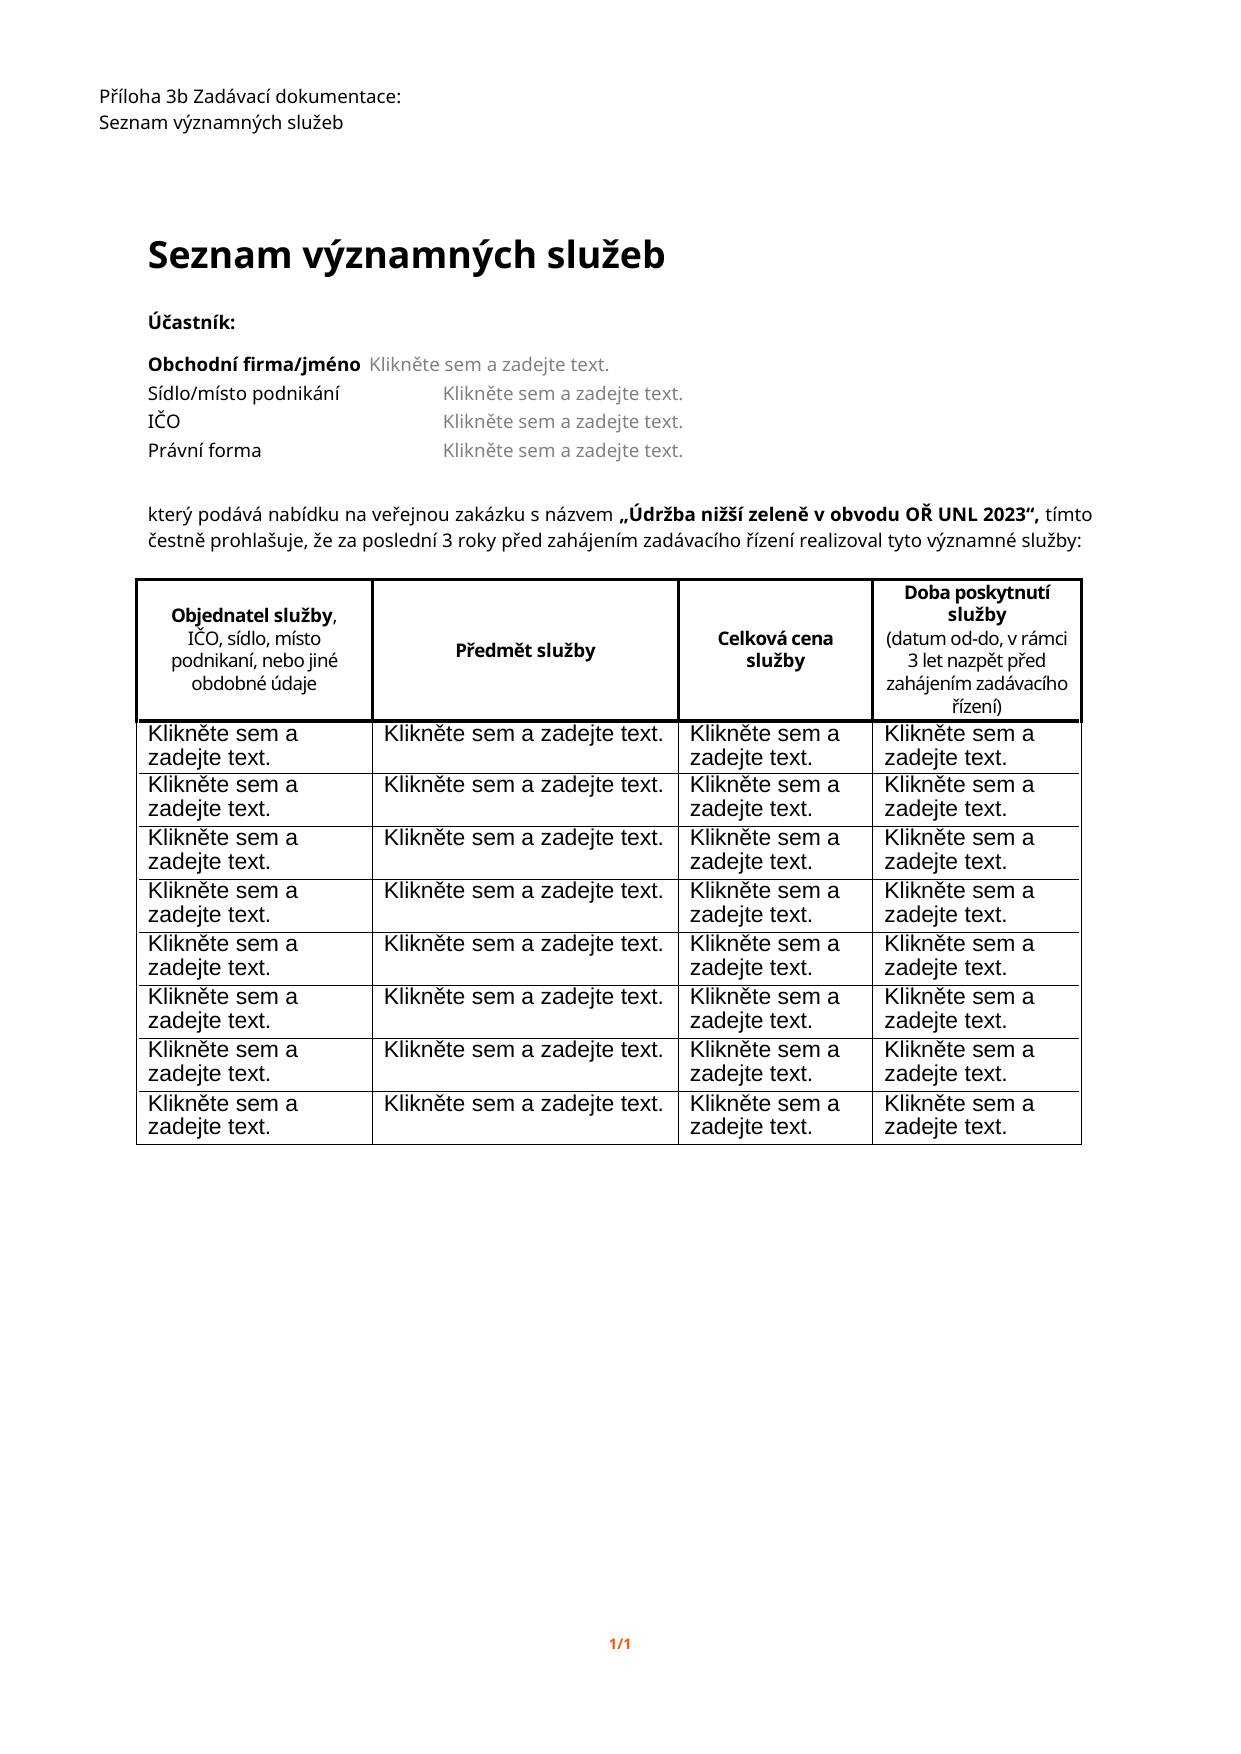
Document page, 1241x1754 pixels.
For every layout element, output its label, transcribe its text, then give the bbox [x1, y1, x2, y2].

text Právní forma [148, 435, 1093, 464]
text Sídlo/místo podnikání [148, 377, 1093, 406]
text IČO [148, 406, 1093, 435]
title Seznam významných služeb [148, 228, 1093, 279]
table_header Doba poskytnutí služby (datum od-do, v rámci 3 let nazpět před zahájením zadávacího řízení) [874, 581, 1080, 719]
table_header Objednatel služby, IČO, sídlo, místo podnikaní, nebo jiné obdobné údaje [138, 581, 371, 719]
text Obchodní firma/jméno [148, 348, 1093, 377]
text Účastník: [148, 304, 1093, 335]
table_header Celková cena služby [680, 581, 871, 719]
table_header Předmět služby [374, 581, 677, 719]
text který podává nabídku na veřejnou zakázku s názvem „Údržba nižší zeleně v obvodu OŘ UNL 2023“, tímto čestně prohlašuje, že za poslední 3 roky před zahájením zadávacího řízení realizoval tyto významné služby: [148, 502, 1093, 553]
